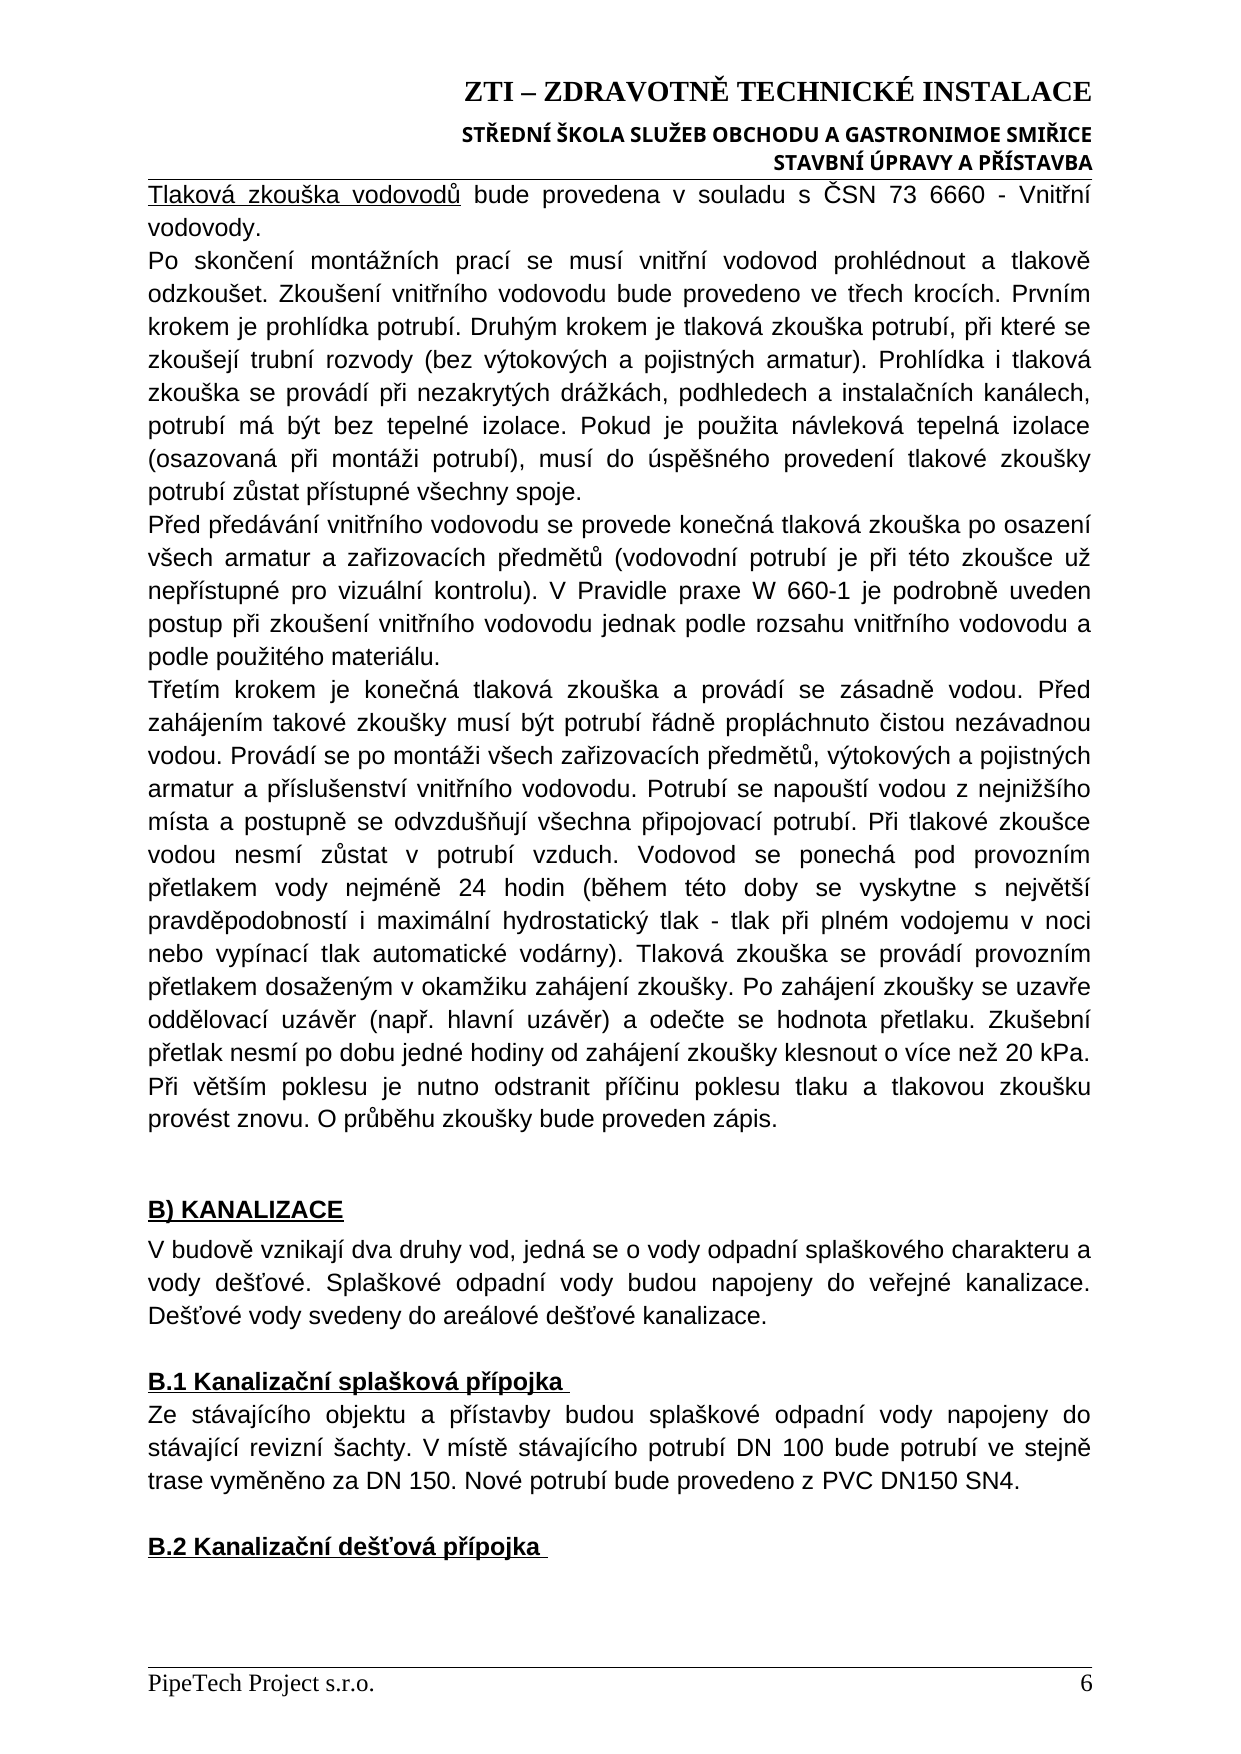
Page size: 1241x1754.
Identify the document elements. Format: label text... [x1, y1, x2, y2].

text Třetím krokem je konečná tlaková zkouška a provádí se zásadně vodou. Před zahájením takové zkoušky musí být potrubí řádně propláchnuto čistou nezávadnou vodou. Provádí se po montáži všech zařizovacích předmětů, výtokových a pojistných armatur a příslušenství vnitřního vodovodu. Potrubí se napouští vodou z nejnižšího místa a postupně se odvzdušňují všechna připojovací potrubí. Při tlakové zkoušce vodou nesmí zůstat v potrubí vzduch. Vodovod se ponechá pod provozním přetlakem vody nejméně 24 hodin (během této doby se vyskytne s největší pravděpodobností i maximální hydrostatický tlak - tlak při plném vodojemu v noci nebo vypínací tlak automatické vodárny). Tlaková zkouška se provádí provozním přetlakem dosaženým v okamžiku zahájení zkoušky. Po zahájení zkoušky se uzavře oddělovací uzávěr (např. hlavní uzávěr) a odečte se hodnota přetlaku. Zkušební přetlak nesmí po dobu jedné hodiny od zahájení zkoušky klesnout o více než 20 kPa. Při větším poklesu je nutno odstranit příčinu poklesu tlaku a tlakovou zkoušku provést znovu. O průběhu zkoušky bude proveden zápis. [148, 675, 1092, 1133]
subtitle B) KANALIZACE [148, 1196, 1092, 1224]
text B.1 Kanalizační splašková přípojka [148, 1367, 1092, 1396]
text B.2 Kanalizační dešťová přípojka [148, 1532, 1092, 1561]
text Před předávání vnitřního vodovodu se provede konečná tlaková zkouška po osazení všech armatur a zařizovacích předmětů (vodovodní potrubí je při této zkoušce už nepřístupné pro vizuální kontrolu). V Pravidle praxe W 660-1 je podrobně uveden postup při zkoušení vnitřního vodovodu jednak podle rozsahu vnitřního vodovodu a podle použitého materiálu. [148, 510, 1092, 671]
text Tlaková zkouška vodovodů bude provedena v souladu s ČSN 73 6660 - Vnitřní vodovody. [148, 180, 1092, 242]
text Po skončení montážních prací se musí vnitřní vodovod prohlédnout a tlakově odzkoušet. Zkoušení vnitřního vodovodu bude provedeno ve třech krocích. Prvním krokem je prohlídka potrubí. Druhým krokem je tlaková zkouška potrubí, při které se zkoušejí trubní rozvody (bez výtokových a pojistných armatur). Prohlídka i tlaková zkouška se provádí při nezakrytých drážkách, podhledech a instalačních kanálech, potrubí má být bez tepelné izolace. Pokud je použita návleková tepelná izolace (osazovaná při montáži potrubí), musí do úspěšného provedení tlakové zkoušky potrubí zůstat přístupné všechny spoje. [148, 246, 1092, 506]
text Ze stávajícího objektu a přístavby budou splaškové odpadní vody napojeny do stávající revizní šachty. V místě stávajícího potrubí DN 100 bude potrubí ve stejně trase vyměněno za DN 150. Nové potrubí bude provedeno z PVC DN150 SN4. [148, 1400, 1092, 1495]
text V budově vznikají dva druhy vod, jedná se o vody odpadní splaškového charakteru a vody dešťové. Splaškové odpadní vody budou napojeny do veřejné kanalizace. Dešťové vody svedeny do areálové dešťové kanalizace. [148, 1235, 1092, 1329]
